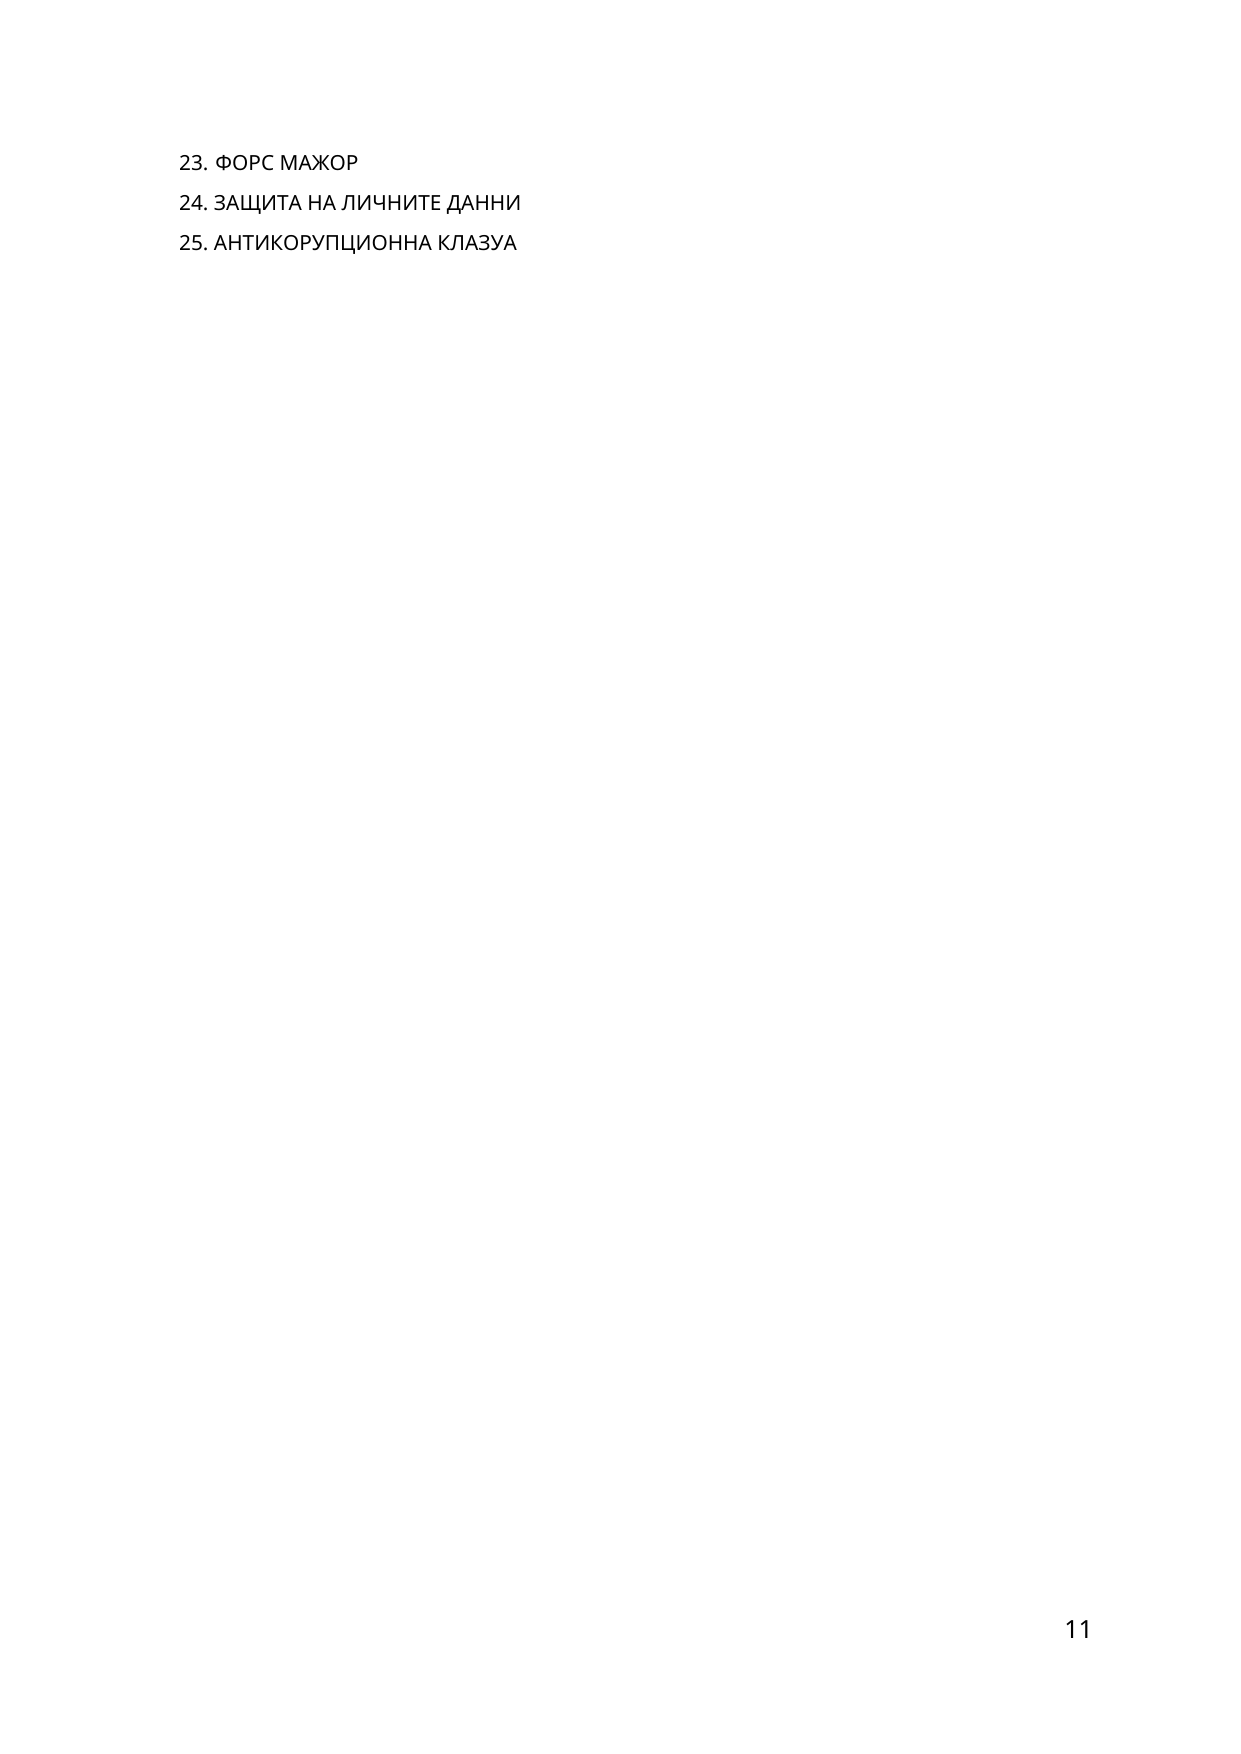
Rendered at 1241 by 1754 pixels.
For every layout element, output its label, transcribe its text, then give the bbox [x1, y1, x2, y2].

text 24. ЗАЩИТА НА ЛИЧНИТЕ ДАННИ [178, 188, 1093, 216]
text 25. АНТИКОРУПЦИОННА КЛАЗУА [178, 228, 1093, 256]
text 23. ФОРС МАЖОР [178, 148, 1093, 176]
